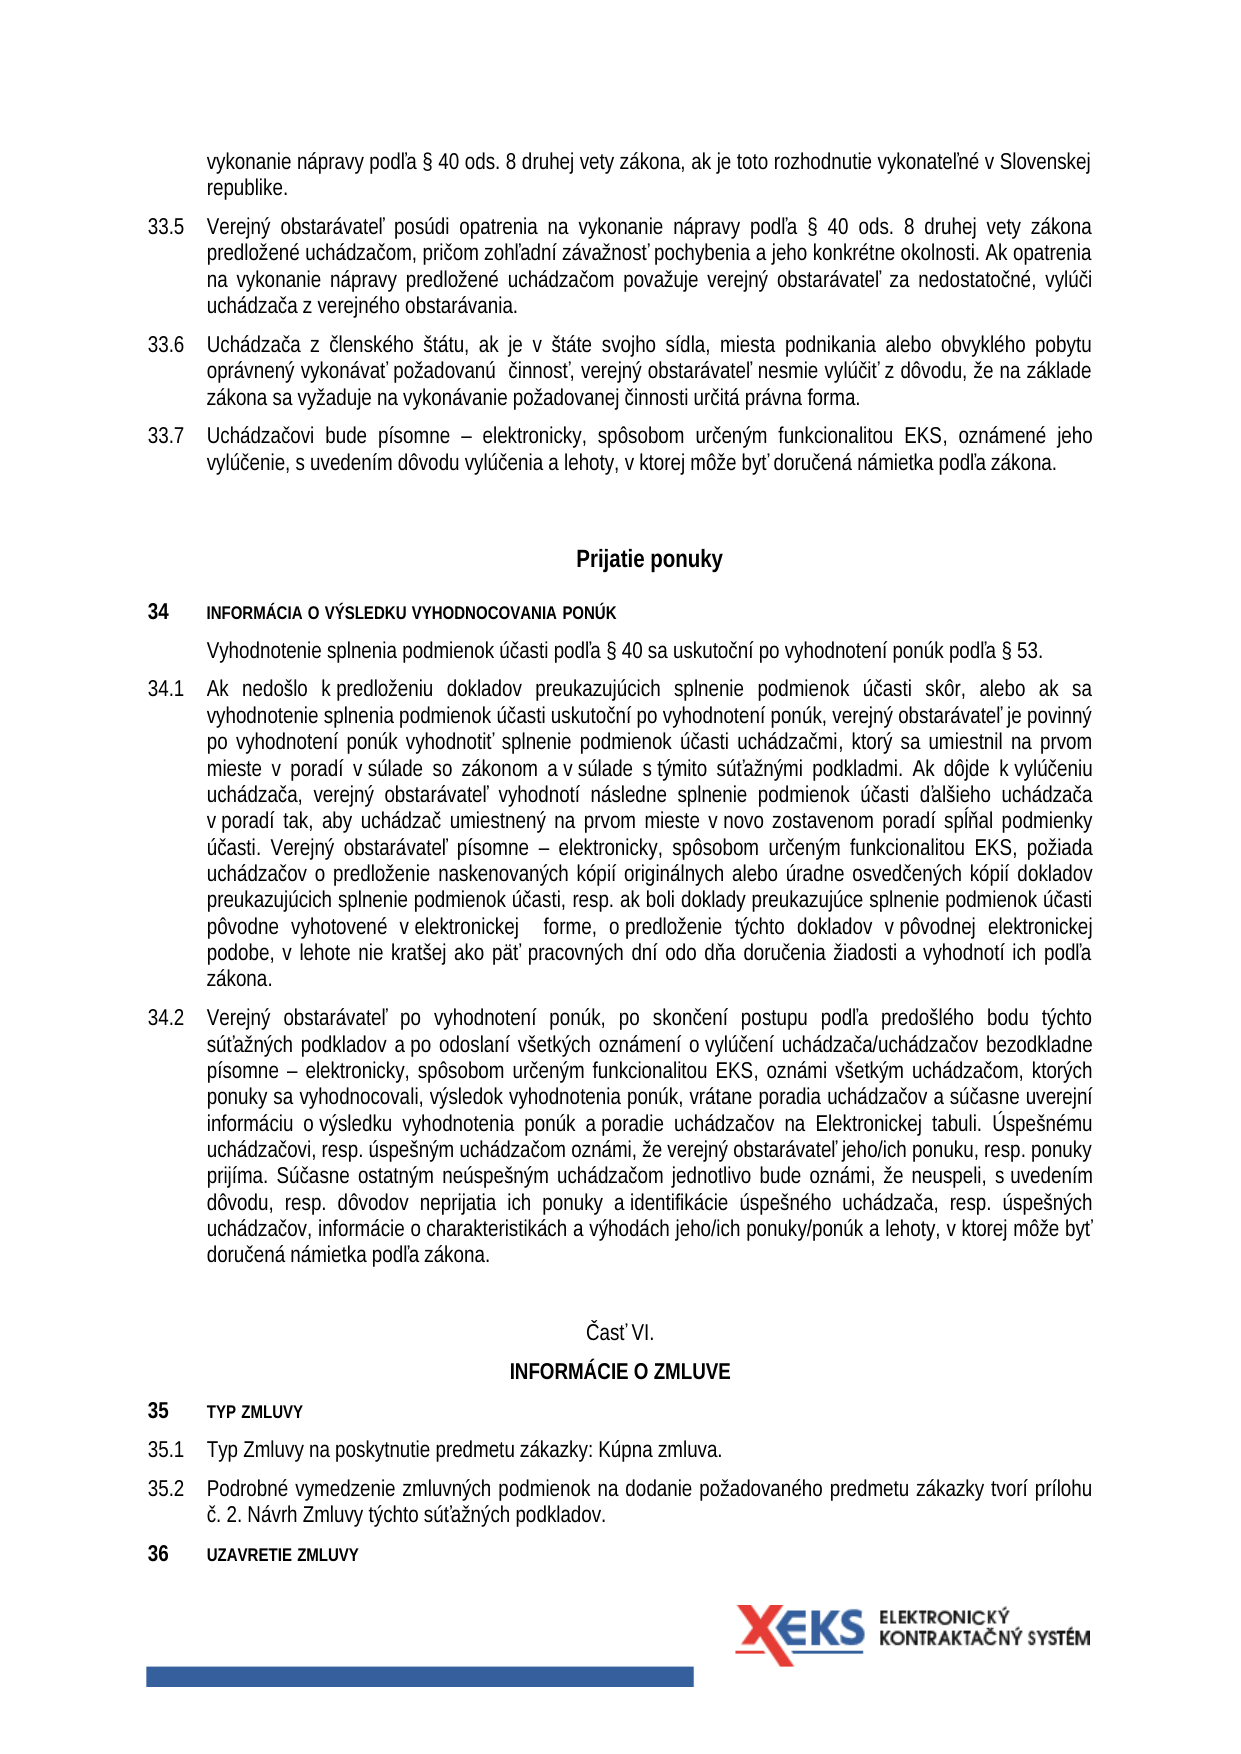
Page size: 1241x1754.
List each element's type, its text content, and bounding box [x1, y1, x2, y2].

list informácia o výsledku vyhodnocovania ponúk [148, 598, 1093, 624]
list Ak nedošlo k predloženiu dokladov preukazujúcich splnenie podmienok účasti skôr, alebo ak sa vyhodnotenie splnenia podmienok účasti uskutoční po vyhodnotení ponúk, verejný obstarávateľ je povinný po vyhodnotení ponúk vyhodnotiť splnenie podmienok účasti uchádzačmi, ktorý sa umiestnil na prvom mieste v poradí v súlade so zákonom a v súlade s týmito súťažnými podkladmi. Ak dôjde k vylúčeniu uchádzača, verejný obstarávateľ vyhodnotí následne splnenie podmienok účasti ďalšieho uchádzača v poradí tak, aby uchádzač umiestnený na prvom mieste v novo zostavenom poradí spĺňal podmienky účasti. Verejný obstarávateľ písomne – elektronicky, spôsobom určeným funkcionalitou EKS, požiada uchádzačov o predloženie naskenovaných kópií originálnych alebo úradne osvedčených kópií dokladov preukazujúcich splnenie podmienok účasti, resp. ak boli doklady preukazujúce splnenie podmienok účasti pôvodne vyhotovené v elektronickej forme, o predloženie týchto dokladov v pôvodnej elektronickej podobe, v lehote nie kratšej ako päť pracovných dní odo dňa doručenia žiadosti a vyhodnotí ich podľa zákona. [148, 675, 1093, 992]
list Podrobné vymedzenie zmluvných podmienok na dodanie požadovaného predmetu zákazky tvorí prílohu č. 2. Návrh Zmluvy týchto súťažných podkladov. [148, 1474, 1093, 1527]
picture [146, 1605, 1090, 1687]
list Typ Zmluvy na poskytnutie predmetu zákazky: Kúpna zmluva. [148, 1436, 1093, 1462]
list typ zmluvy [148, 1397, 1093, 1423]
text Časť VI. [148, 1319, 1093, 1345]
list Verejný obstarávateľ po vyhodnotení ponúk, po skončení postupu podľa predošlého bodu týchto súťažných podkladov a po odoslaní všetkých oznámení o vylúčení uchádzača/uchádzačov bezodkladne písomne – elektronicky, spôsobom určeným funkcionalitou EKS, oznámi všetkým uchádzačom, ktorých ponuky sa vyhodnocovali, výsledok vyhodnotenia ponúk, vrátane poradia uchádzačov a súčasne uverejní informáciu o výsledku vyhodnotenia ponúk a poradie uchádzačov na Elektronickej tabuli. Úspešnému uchádzačovi, resp. úspešným uchádzačom oznámi, že verejný obstarávateľ jeho/ich ponuku, resp. ponuky prijíma. Súčasne ostatným neúspešným uchádzačom jednotlivo bude oznámi, že neuspeli, s uvedením dôvodu, resp. dôvodov neprijatia ich ponuky a identifikácie úspešného uchádzača, resp. úspešných uchádzačov, informácie o charakteristikách a výhodách jeho/ich ponuky/ponúk a lehoty, v ktorej môže byť doručená námietka podľa zákona. [148, 1004, 1093, 1268]
list Uchádzača z členského štátu, ak je v štáte svojho sídla, miesta podnikania alebo obvyklého pobytu oprávnený vykonávať požadovanú činnosť, verejný obstarávateľ nesmie vylúčiť z dôvodu, že na základe zákona sa vyžaduje na vykonávanie požadovanej činnosti určitá právna forma. [148, 331, 1093, 410]
list Vyhodnotenie splnenia podmienok účasti podľa § 40 sa uskutoční po vyhodnotení ponúk podľa § 53. [207, 637, 1093, 663]
text INFORMÁCIE O ZMLUVE [148, 1358, 1093, 1384]
text Prijatie ponuky [207, 544, 1093, 573]
list Verejný obstarávateľ posúdi opatrenia na vykonanie nápravy podľa § 40 ods. 8 druhej vety zákona predložené uchádzačom, pričom zohľadní závažnosť pochybenia a jeho konkrétne okolnosti. Ak opatrenia na vykonanie nápravy predložené uchádzačom považuje verejný obstarávateľ za nedostatočné, vylúči uchádzača z verejného obstarávania. [148, 213, 1093, 318]
list uzavretie zmluvy [148, 1540, 1093, 1566]
list Uchádzačovi bude písomne – elektronicky, spôsobom určeným funkcionalitou EKS, oznámené jeho vylúčenie, s uvedením dôvodu vylúčenia a lehoty, v ktorej môže byť doručená námietka podľa zákona. [148, 422, 1093, 475]
